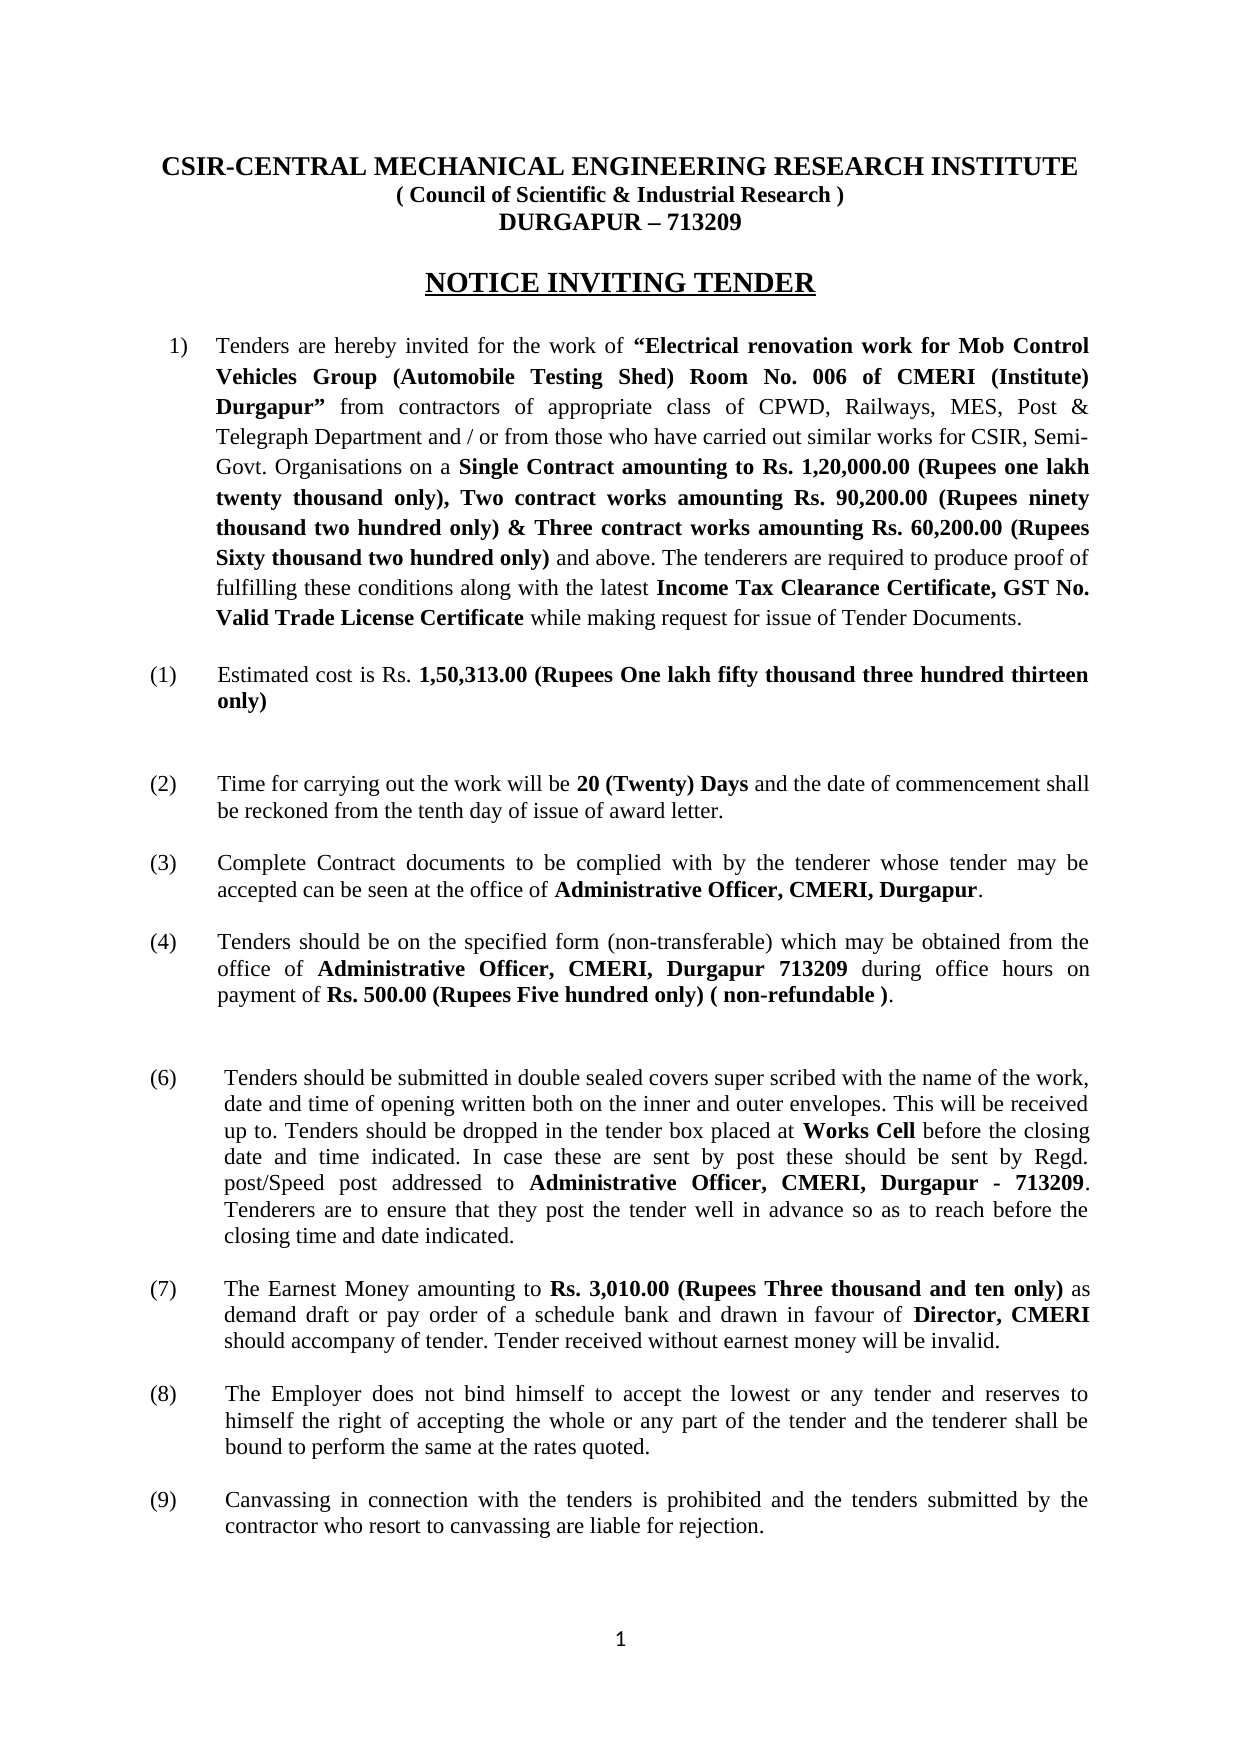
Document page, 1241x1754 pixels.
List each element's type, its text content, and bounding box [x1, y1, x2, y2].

list Time for carrying out the work will be 20 (Twenty) Days and the date of commencement shall be reckoned from the tenth day of issue of award letter. [150, 770, 1090, 823]
list Tenders should be on the specified form (non-transferable) which may be obtained from the office of Administrative Officer, CMERI, Durgapur 713209 during office hours on payment of Rs. 500.00 (Rupees Five hundred only) ( non-refundable ). [150, 928, 1090, 1007]
list The Earnest Money amounting to Rs. 3,010.00 (Rupees Three thousand and ten only) as demand draft or pay order of a schedule bank and drawn in favour of Director, CMERI should accompany of tender. Tender received without earnest money will be invalid. [150, 1275, 1090, 1354]
list Estimated cost is Rs. 1,50,313.00 (Rupees One lakh fifty thousand three hundred thirteen only) [150, 661, 1090, 714]
text (6) Tenders should be submitted in double sealed covers super scribed with the name of the work, date and time of opening written both on the inner and outer envelopes. This will be received up to. Tenders should be dropped in the tender box placed at Works Cell before the closing date and time indicated. In case these are sent by post these should be sent by Regd. post/Speed post addressed to Administrative Officer, CMERI, Durgapur - 713209. Tenderers are to ensure that they post the tender well in advance so as to reach before the closing time and date indicated. [150, 1064, 1090, 1248]
text ( Council of Scientific & Industrial Research ) [150, 181, 1090, 207]
list Complete Contract documents to be complied with by the tenderer whose tender may be accepted can be seen at the office of Administrative Officer, CMERI, Durgapur. [150, 849, 1090, 902]
list Tenders are hereby invited for the work of “Electrical renovation work for Mob Control Vehicles Group (Automobile Testing Shed) Room No. 006 of CMERI (Institute) Durgapur” from contractors of appropriate class of CPWD, Railways, MES, Post & Telegraph Department and / or from those who have carried out similar works for CSIR, Semi-Govt. Organisations on a Single Contract amounting to Rs. 1,20,000.00 (Rupees one lakh twenty thousand only), Two contract works amounting Rs. 90,200.00 (Rupees ninety thousand two hundred only) & Three contract works amounting Rs. 60,200.00 (Rupees Sixty thousand two hundred only) and above. The tenderers are required to produce proof of fulfilling these conditions along with the latest Income Tax Clearance Certificate, GST No. Valid Trade License Certificate while making request for issue of Tender Documents. [169, 333, 1090, 631]
text DURGAPUR – 713209 [150, 207, 1090, 236]
text (8) The Employer does not bind himself to accept the lowest or any tender and reserves to himself the right of accepting the whole or any part of the tender and the tenderer shall be bound to perform the same at the rates quoted. [150, 1380, 1090, 1459]
text NOTICE INVITING TENDER [150, 265, 1090, 298]
text (9) Canvassing in connection with the tenders is prohibited and the tenders submitted by the contractor who resort to canvassing are liable for rejection. [150, 1486, 1090, 1538]
text CSIR-CENTRAL MECHANICAL ENGINEERING RESEARCH INSTITUTE [150, 150, 1090, 181]
